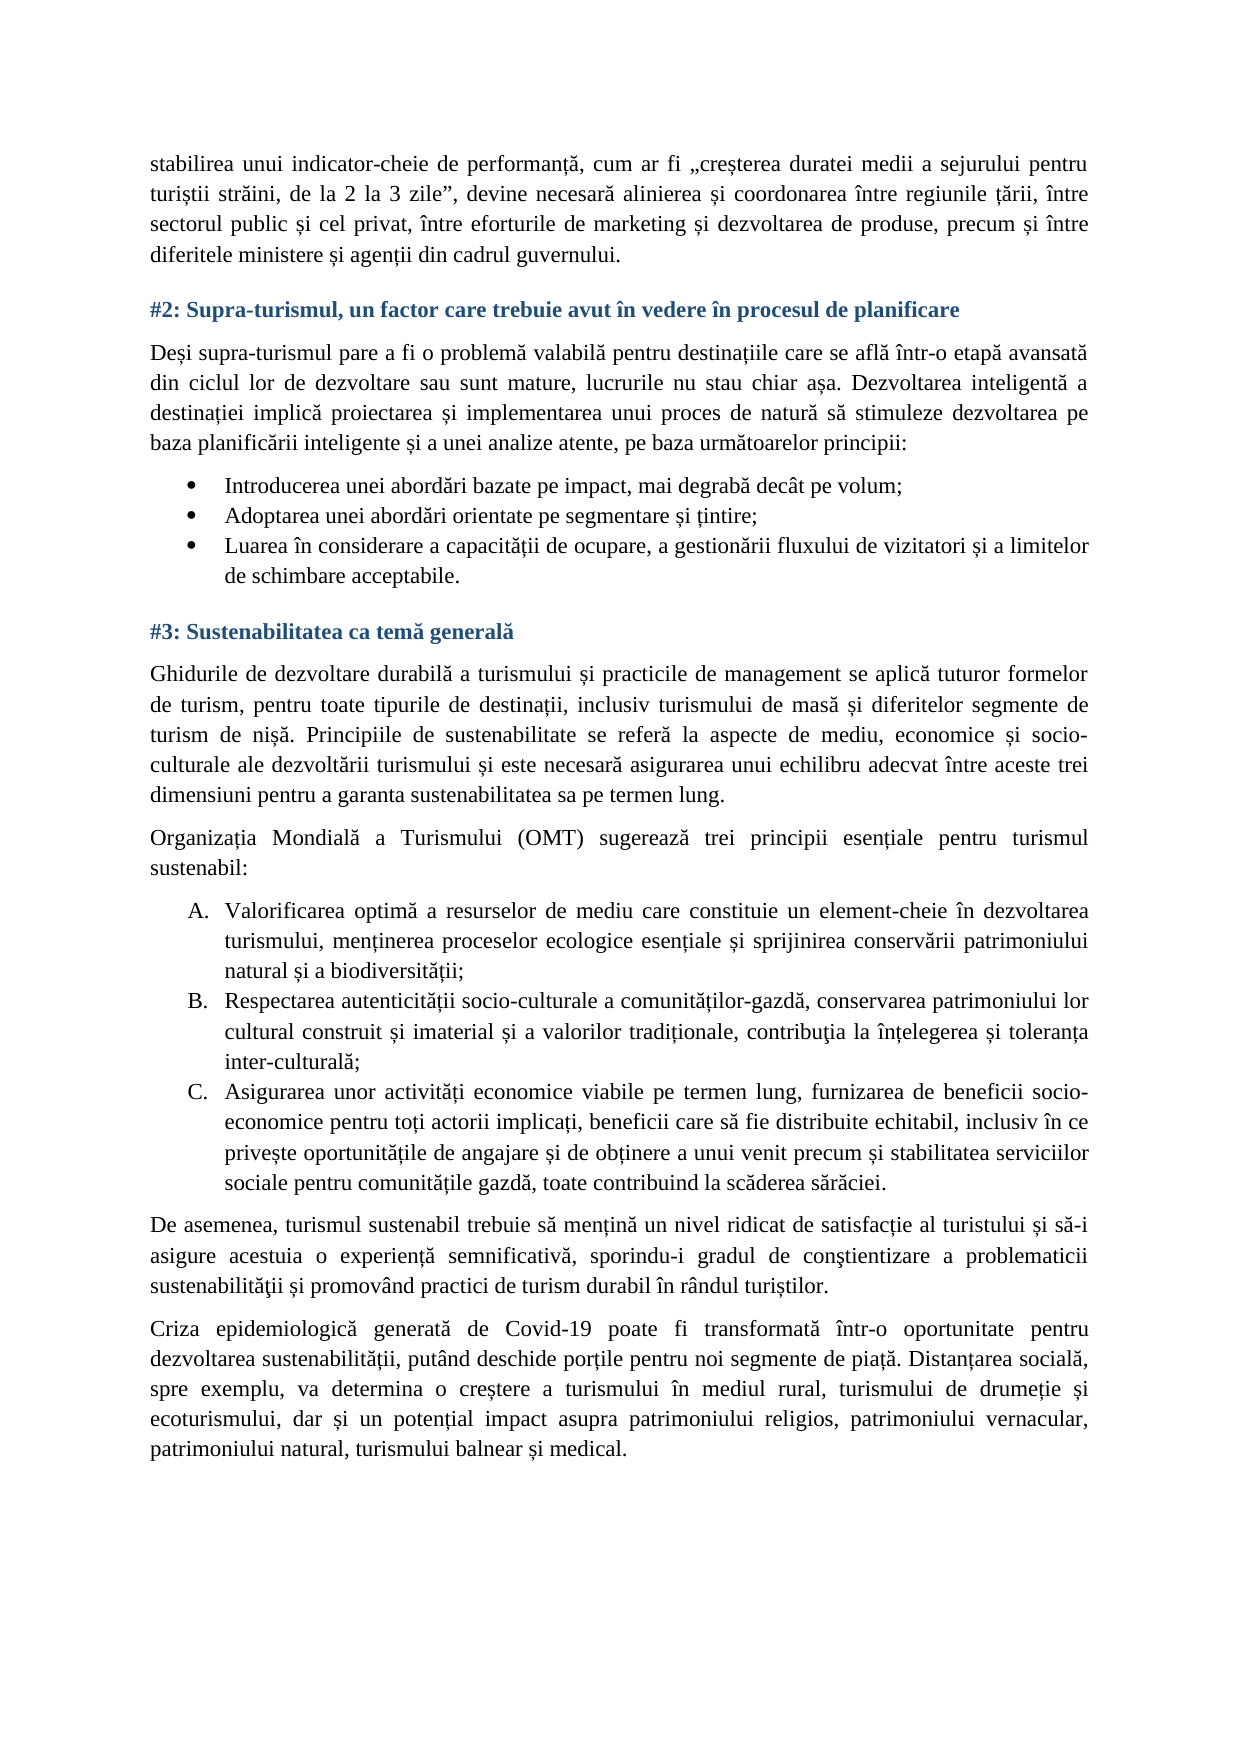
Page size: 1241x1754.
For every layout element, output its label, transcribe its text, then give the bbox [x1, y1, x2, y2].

text #2: Supra-turismul, un factor care trebuie avut în vedere în procesul de planificare [150, 296, 1090, 322]
text Organizația Mondială a Turismului (OMT) sugerează trei principii esențiale pentru turismul sustenabil: [150, 824, 1090, 881]
text De asemenea, turismul sustenabil trebuie să mențină un nivel ridicat de satisfacție al turistului și să-i asigure acestuia o experiență semnificativă, sporindu-i gradul de conştientizare a problematicii sustenabilităţii și promovând practici de turism durabil în rândul turiștilor. [150, 1211, 1090, 1298]
list Adoptarea unei abordări orientate pe segmentare și țintire; [187, 502, 1090, 528]
text Criza epidemiologică generată de Covid-19 poate fi transformată într-o oportunitate pentru dezvoltarea sustenabilității, putând deschide porțile pentru noi segmente de piață. Distanțarea socială, spre exemplu, va determina o creștere a turismului în mediul rural, turismului de drumeție și ecoturismului, dar și un potențial impact asupra patrimoniului religios, patrimoniului vernacular, patrimoniului natural, turismului balnear și medical. [150, 1432, 1090, 1462]
text #3: Sustenabilitatea ca temă generală [150, 618, 1090, 644]
list Luarea în considerare a capacității de ocupare, a gestionării fluxului de vizitatori și a limitelor de schimbare acceptabile. [187, 532, 1090, 589]
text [150, 150, 1090, 267]
list Valorificarea optimă a resurselor de mediu care constituie un element-cheie în dezvoltarea turismului, menținerea proceselor ecologice esențiale și sprijinirea conservării patrimoniului natural și a biodiversității; [187, 897, 1090, 984]
text Deși supra-turismul pare a fi o problemă valabilă pentru destinațiile care se află într-o etapă avansată din ciclul lor de dezvoltare sau sunt mature, lucrurile nu stau chiar așa. Dezvoltarea inteligentă a destinației implică proiectarea și implementarea unui proces de natură să stimuleze dezvoltarea pe baza planificării inteligente și a unei analize atente, pe baza următoarelor principii: [150, 338, 1090, 456]
list Introducerea unei abordări bazate pe impact, mai degrabă decât pe volum; [187, 472, 1090, 498]
list Respectarea autenticității socio-culturale a comunităților-gazdă, conservarea patrimoniului lor cultural construit și imaterial și a valorilor tradiționale, contribuţia la înțelegerea și toleranța inter-culturală; [187, 987, 1090, 1074]
text Ghidurile de dezvoltare durabilă a turismului și practicile de management se aplică tuturor formelor de turism, pentru toate tipurile de destinații, inclusiv turismului de masă și diferitelor segmente de turism de nișă. Principiile de sustenabilitate se referă la aspecte de mediu, economice și socio-culturale ale dezvoltării turismului și este necesară asigurarea unui echilibru adecvat între aceste trei dimensiuni pentru a garanta sustenabilitatea sa pe termen lung. [150, 660, 1090, 808]
list Asigurarea unor activități economice viabile pe termen lung, furnizarea de beneficii socio-economice pentru toți actorii implicați, beneficii care să fie distribuite echitabil, inclusiv în ce privește oportunitățile de angajare și de obținere a unui venit precum și stabilitatea serviciilor sociale pentru comunitățile gazdă, toate contribuind la scăderea sărăciei. [187, 1078, 1090, 1195]
